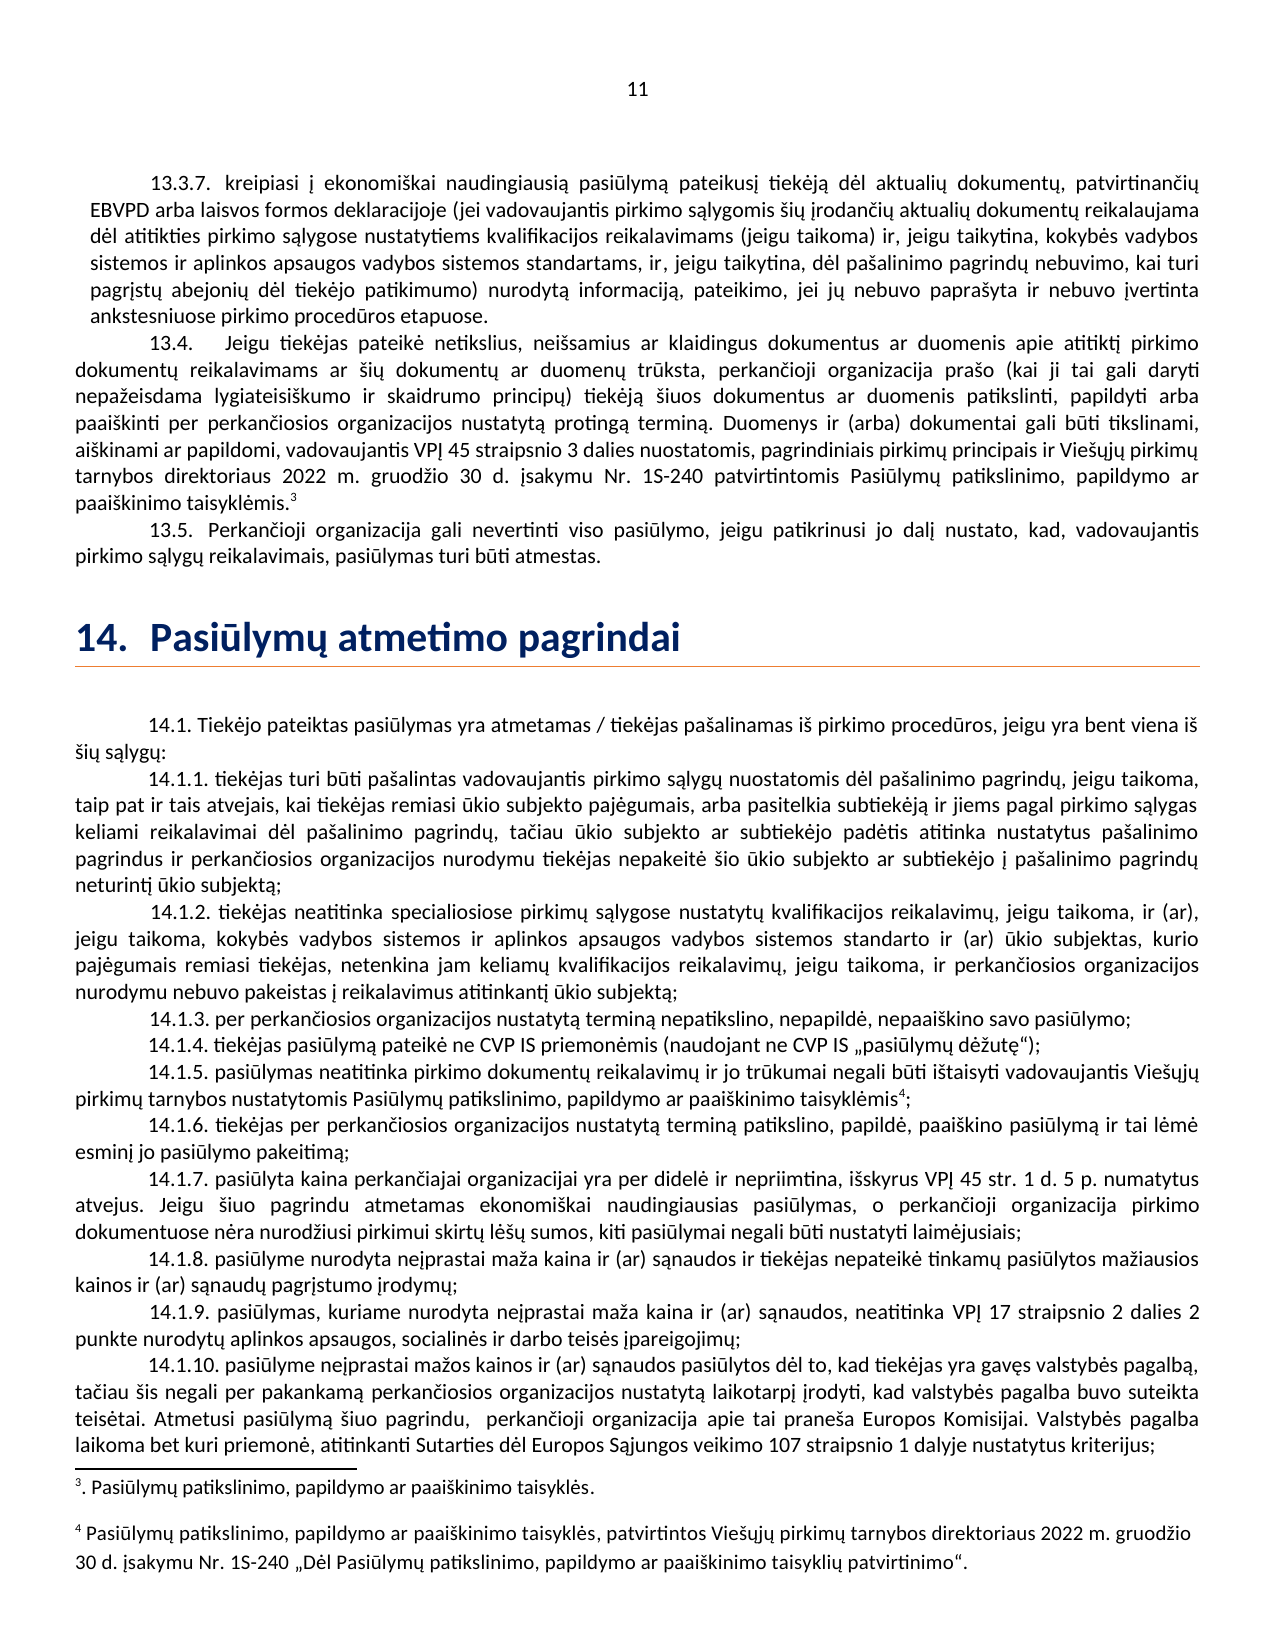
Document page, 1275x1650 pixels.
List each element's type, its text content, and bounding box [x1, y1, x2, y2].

list 14.1.6. tiekėjas per perkančiosios organizacijos nustatytą terminą patikslino, papildė, paaiškino pasiūlymą ir tai lėmė esminį jo pasiūlymo pakeitimą; [75, 1111, 1200, 1165]
subtitle Pasiūlymų atmetimo pagrindai [75, 611, 1200, 666]
list 14.1.1. tiekėjas turi būti pašalintas vadovaujantis pirkimo sąlygų nuostatomis dėl pašalinimo pagrindų, jeigu taikoma, taip pat ir tais atvejais, kai tiekėjas remiasi ūkio subjekto pajėgumais, arba pasitelkia subtiekėją ir jiems pagal pirkimo sąlygas keliami reikalavimai dėl pašalinimo pagrindų, tačiau ūkio subjekto ar subtiekėjo padėtis atitinka nustatytus pašalinimo pagrindus ir perkančiosios organizacijos nurodymu tiekėjas nepakeitė šio ūkio subjekto ar subtiekėjo į pašalinimo pagrindų neturintį ūkio subjektą; [75, 765, 1200, 898]
list 14.1.9. pasiūlymas, kuriame nurodyta neįprastai maža kaina ir (ar) sąnaudos, neatitinka VPĮ 17 straipsnio 2 dalies 2 punkte nurodytų aplinkos apsaugos, socialinės ir darbo teisės įpareigojimų; [75, 1298, 1200, 1351]
list Perkančioji organizacija gali nevertinti viso pasiūlymo, jeigu patikrinusi jo dalį nustato, kad, vadovaujantis pirkimo sąlygų reikalavimais, pasiūlymas turi būti atmestas. [75, 516, 1200, 569]
list 14.1.8. pasiūlyme nurodyta neįprastai maža kaina ir (ar) sąnaudos ir tiekėjas nepateikė tinkamų pasiūlytos mažiausios kainos ir (ar) sąnaudų pagrįstumo įrodymų; [75, 1245, 1200, 1298]
text 14.1.3. per perkančiosios organizacijos nustatytą terminą nepatikslino, nepapildė, nepaaiškino savo pasiūlymo; [75, 1005, 1200, 1031]
text 14.1. Tiekėjo pateiktas pasiūlymas yra atmetamas / tiekėjas pašalinamas iš pirkimo procedūros, jeigu yra bent viena iš šių sąlygų: [75, 711, 1200, 765]
list 14.1.10. pasiūlyme neįprastai mažos kainos ir (ar) sąnaudos pasiūlytos dėl to, kad tiekėjas yra gavęs valstybės pagalbą, tačiau šis negali per pakankamą perkančiosios organizacijos nustatytą laikotarpį įrodyti, kad valstybės pagalba buvo suteikta teisėtai. Atmetusi pasiūlymą šiuo pagrindu, perkančioji organizacija apie tai praneša Europos Komisijai. Valstybės pagalba laikoma bet kuri priemonė, atitinkanti Sutarties dėl Europos Sąjungos veikimo 107 straipsnio 1 dalyje nustatytus kriterijus; [75, 1351, 1200, 1458]
list 14.1.4. tiekėjas pasiūlymą pateikė ne CVP IS priemonėmis (naudojant ne CVP IS „pasiūlymų dėžutę“); [148, 1031, 1200, 1058]
list Jeigu tiekėjas pateikė netikslius, neišsamius ar klaidingus dokumentus ar duomenis apie atitiktį pirkimo dokumentų reikalavimams ar šių dokumentų ar duomenų trūksta, perkančioji organizacija prašo (kai ji tai gali daryti nepažeisdama lygiateisiškumo ir skaidrumo principų) tiekėją šiuos dokumentus ar duomenis patikslinti, papildyti arba paaiškinti per perkančiosios organizacijos nustatytą protingą terminą. Duomenys ir (arba) dokumentai gali būti tikslinami, aiškinami ar papildomi, vadovaujantis VPĮ 45 straipsnio 3 dalies nuostatomis, pagrindiniais pirkimų principais ir Viešųjų pirkimų tarnybos direktoriaus 2022 m. gruodžio 30 d. įsakymu Nr. 1S-240 patvirtintomis Pasiūlymų patikslinimo, papildymo ar paaiškinimo taisyklėmis. [75, 329, 1200, 516]
list kreipiasi į ekonomiškai naudingiausią pasiūlymą pateikusį tiekėją dėl aktualių dokumentų, patvirtinančių EBVPD arba laisvos formos deklaracijoje (jei vadovaujantis pirkimo sąlygomis šių įrodančių aktualių dokumentų reikalaujama dėl atitikties pirkimo sąlygose nustatytiems kvalifikacijos reikalavimams (jeigu taikoma) ir, jeigu taikytina, kokybės vadybos sistemos ir aplinkos apsaugos vadybos sistemos standartams, ir, jeigu taikytina, dėl pašalinimo pagrindų nebuvimo, kai turi pagrįstų abejonių dėl tiekėjo patikimumo) nurodytą informaciją, pateikimo, jei jų nebuvo paprašyta ir nebuvo įvertinta ankstesniuose pirkimo procedūros etapuose. [90, 169, 1200, 329]
list 14.1.5. pasiūlymas neatitinka pirkimo dokumentų reikalavimų ir jo trūkumai negali būti ištaisyti vadovaujantis Viešųjų pirkimų tarnybos nustatytomis Pasiūlymų patikslinimo, papildymo ar paaiškinimo taisyklėmis; [75, 1058, 1200, 1111]
list 14.1.7. pasiūlyta kaina perkančiajai organizacijai yra per didelė ir nepriimtina, išskyrus VPĮ 45 str. 1 d. 5 p. numatytus atvejus. Jeigu šiuo pagrindu atmetamas ekonomiškai naudingiausias pasiūlymas, o perkančioji organizacija pirkimo dokumentuose nėra nurodžiusi pirkimui skirtų lėšų sumos, kiti pasiūlymai negali būti nustatyti laimėjusiais; [75, 1165, 1200, 1245]
text 14.1.2. tiekėjas neatitinka specialiosiose pirkimų sąlygose nustatytų kvalifikacijos reikalavimų, jeigu taikoma, ir (ar), jeigu taikoma, kokybės vadybos sistemos ir aplinkos apsaugos vadybos sistemos standarto ir (ar) ūkio subjektas, kurio pajėgumais remiasi tiekėjas, netenkina jam keliamų kvalifikacijos reikalavimų, jeigu taikoma, ir perkančiosios organizacijos nurodymu nebuvo pakeistas į reikalavimus atitinkantį ūkio subjektą; [75, 898, 1200, 1005]
